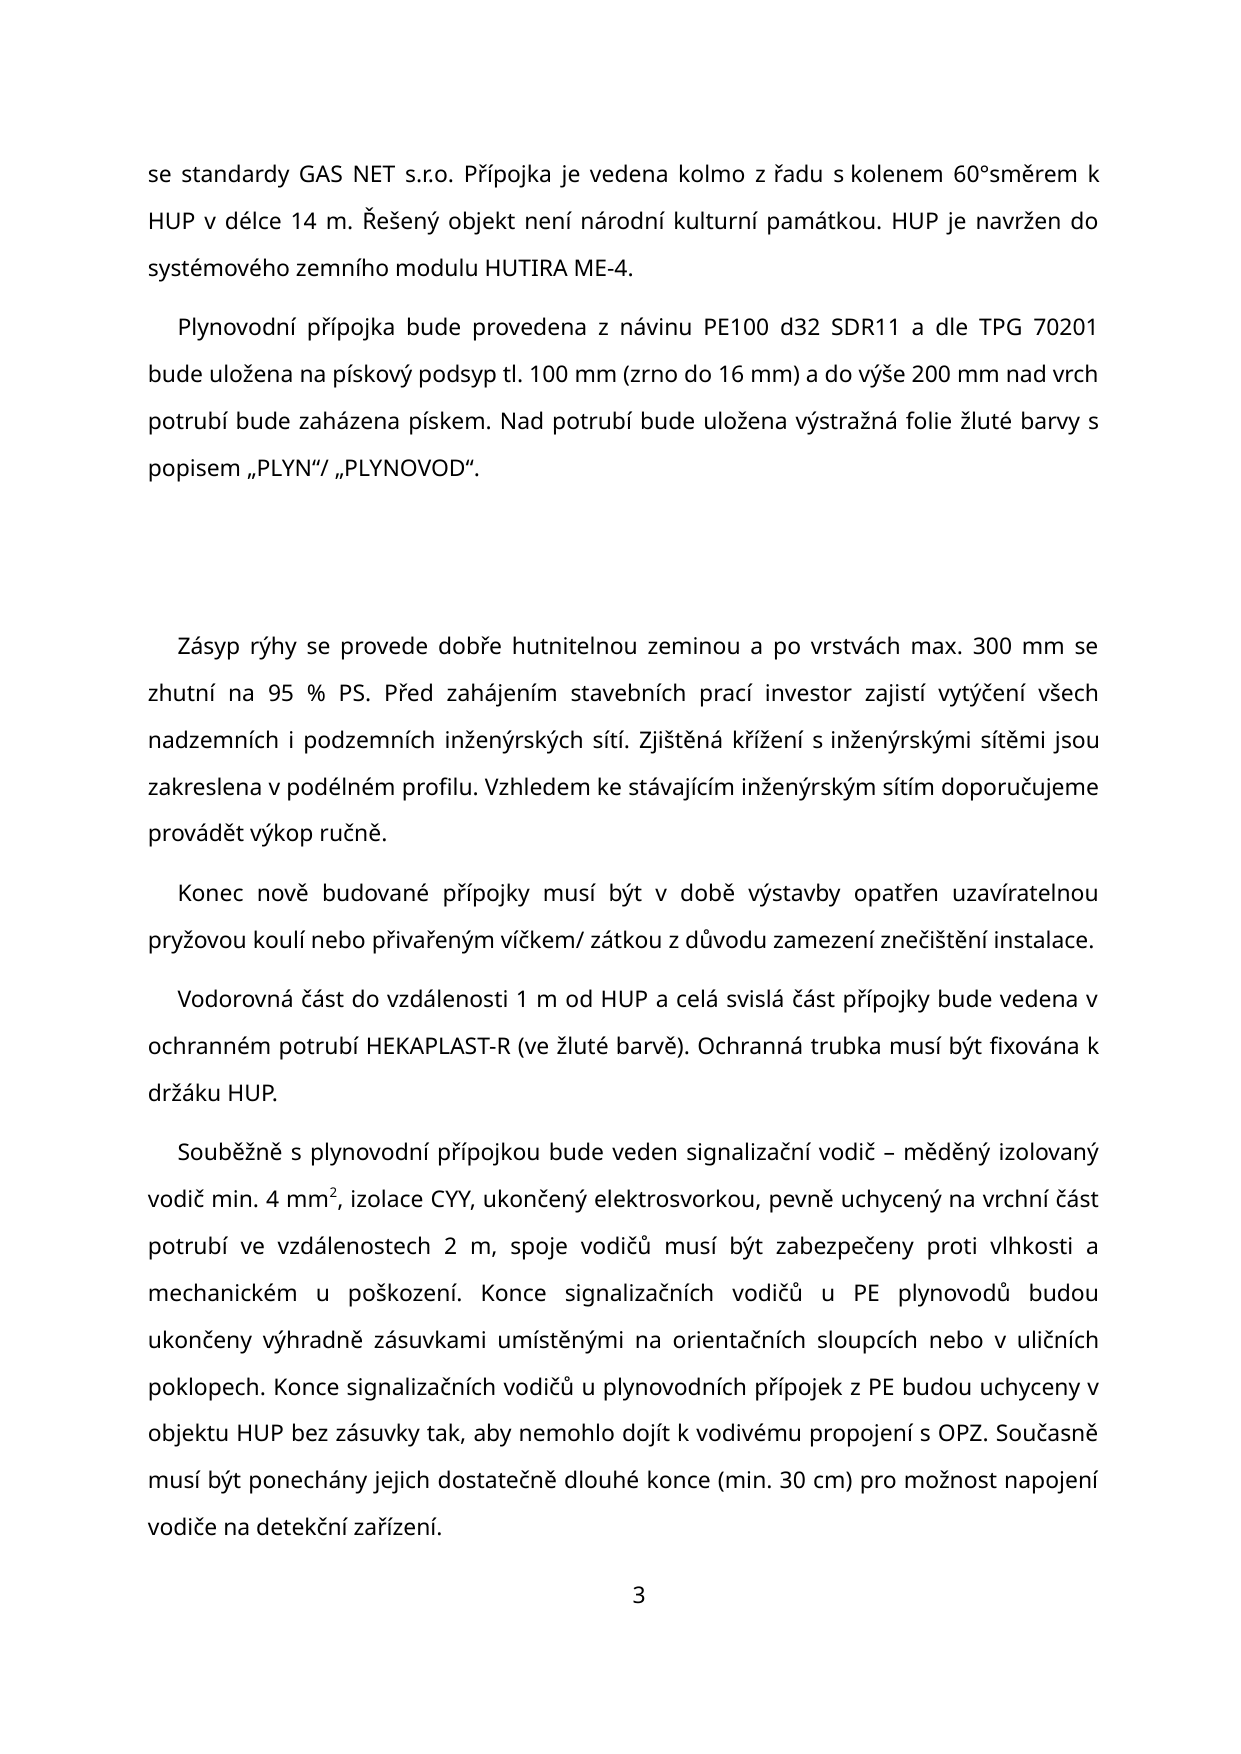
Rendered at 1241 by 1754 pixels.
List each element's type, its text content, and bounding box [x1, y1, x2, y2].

text Souběžně s plynovodní přípojkou bude veden signalizační vodič – měděný izolovaný vodič min. 4 mm2, izolace CYY, ukončený elektrosvorkou, pevně uchycený na vrchní část potrubí ve vzdálenostech 2 m, spoje vodičů musí být zabezpečeny proti vlhkosti a mechanickém u poškození. Konce signalizačních vodičů u PE plynovodů budou ukončeny výhradně zásuvkami umístěnými na orientačních sloupcích nebo v uličních poklopech. Konce signalizačních vodičů u plynovodních přípojek z PE budou uchyceny v objektu HUP bez zásuvky tak, aby nemohlo dojít k vodivému propojení s OPZ. Současně musí být ponechány jejich dostatečně dlouhé konce (min. 30 cm) pro možnost napojení vodiče na detekční zařízení. [148, 1136, 1100, 1542]
text Plynovodní přípojka bude provedena z návinu PE100 d32 SDR11 a dle TPG 70201 bude uložena na pískový podsyp tl. 100 mm (zrno do 16 mm) a do výše 200 mm nad vrch potrubí bude zaházena pískem. Nad potrubí bude uložena výstražná folie žluté barvy s popisem „PLYN“/ „PLYNOVOD“. [148, 311, 1100, 483]
text Zásyp rýhy se provede dobře hutnitelnou zeminou a po vrstvách max. 300 mm se zhutní na 95 % PS. Před zahájením stavebních prací investor zajistí vytýčení všech nadzemních i podzemních inženýrských sítí. Zjištěná křížení s inženýrskými sítěmi jsou zakreslena v podélném profilu. Vzhledem ke stávajícím inženýrským sítím doporučujeme provádět výkop ručně. [148, 630, 1100, 849]
text Konec nově budované přípojky musí být v době výstavby opatřen uzavíratelnou pryžovou koulí nebo přivařeným víčkem/ zátkou z důvodu zamezení znečištění instalace. [148, 877, 1100, 955]
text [148, 158, 1100, 283]
text Vodorovná část do vzdálenosti 1 m od HUP a celá svislá část přípojky bude vedena v ochranném potrubí HEKAPLAST-R (ve žluté barvě). Ochranná trubka musí být fixována k držáku HUP. [148, 983, 1100, 1108]
